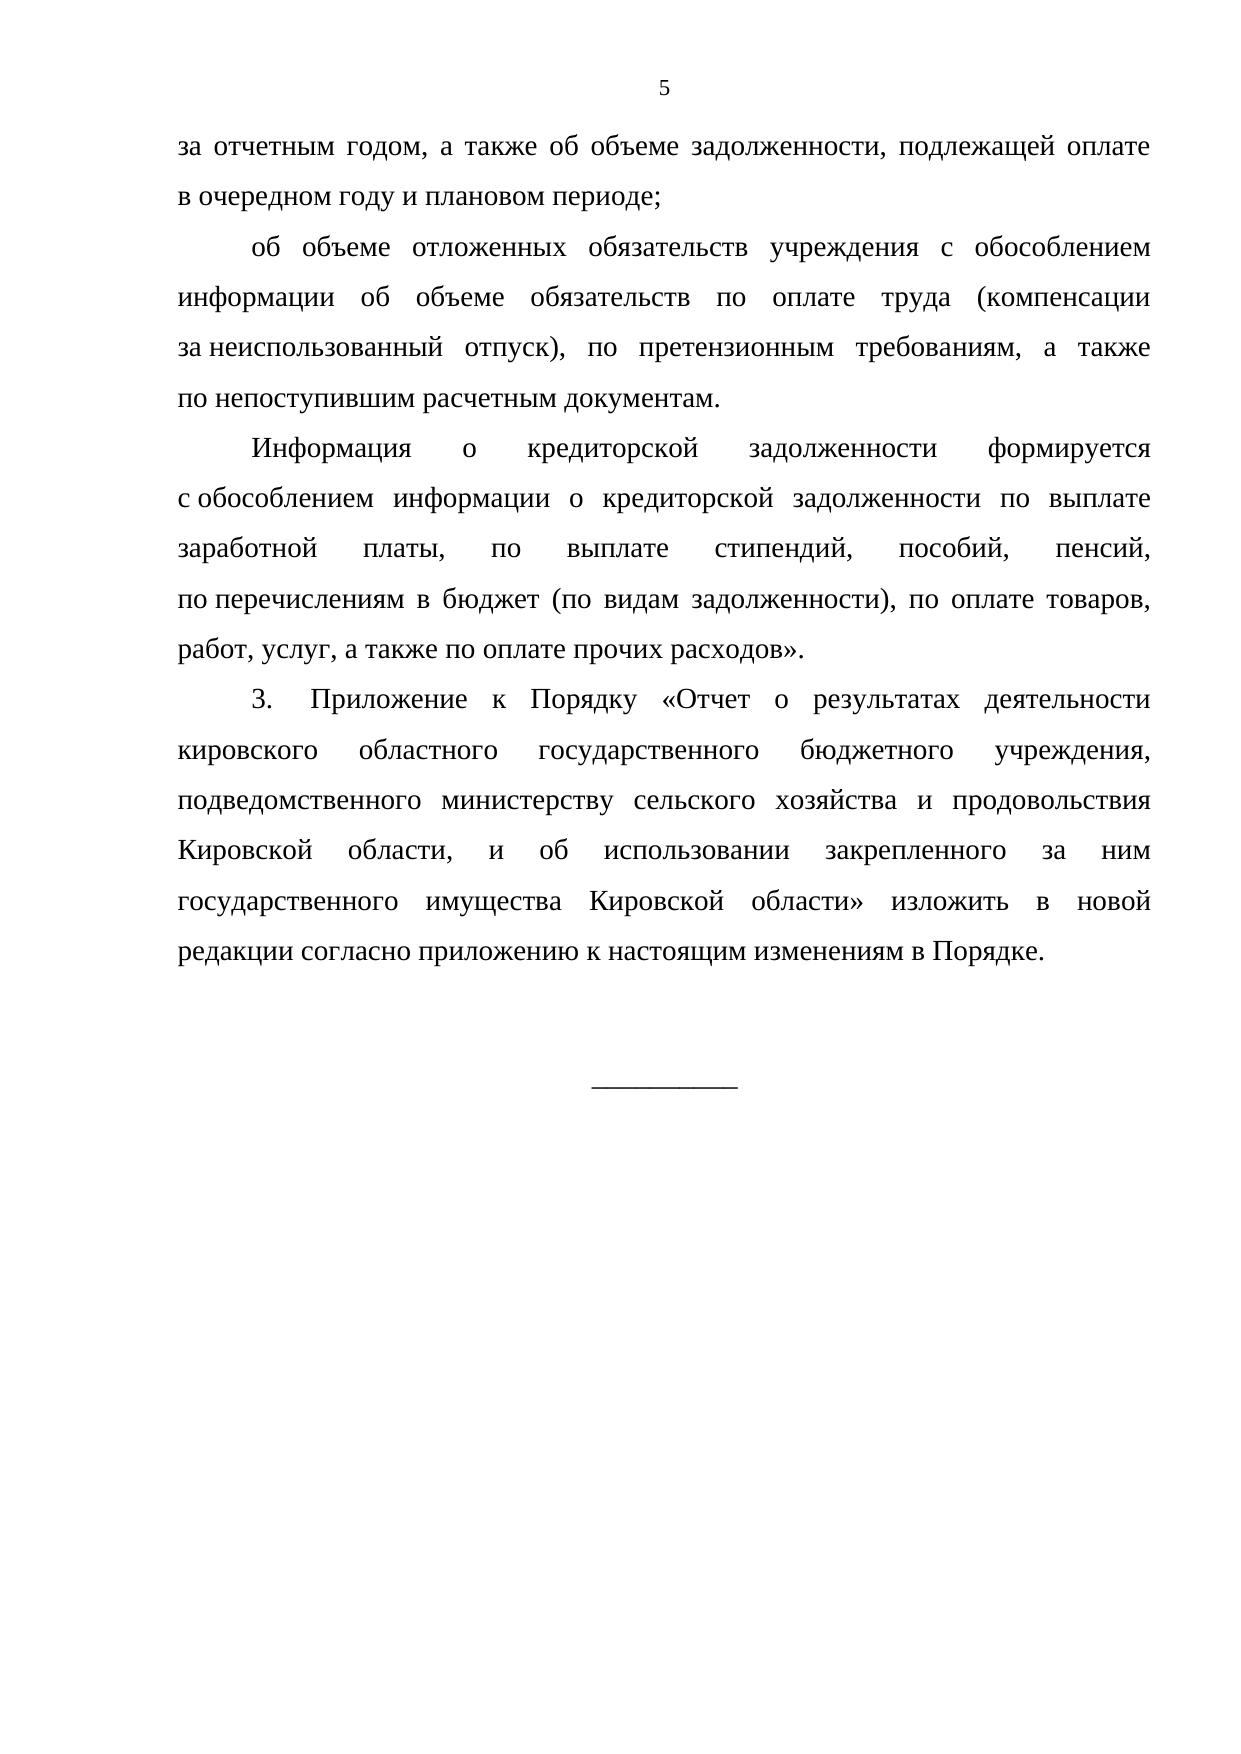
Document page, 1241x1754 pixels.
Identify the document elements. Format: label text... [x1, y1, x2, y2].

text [177, 128, 1152, 212]
text __________ [177, 1058, 1152, 1092]
text Информация о кредиторской задолженности формируется с обособлением информации о кредиторской задолженности по выплате заработной платы, по выплате стипендий, пособий, пенсий, по перечислениям в бюджет (по видам задолженности), по оплате товаров, работ, услуг, а также по оплате прочих расходов». [177, 430, 1152, 665]
text об объеме отложенных обязательств учреждения с обособлением информации об объеме обязательств по оплате труда (компенсации за неиспользованный отпуск), по претензионным требованиям, а также по непоступившим расчетным документам. [177, 229, 1152, 413]
list Приложение к Порядку «Отчет о результатах деятельности кировского областного государственного бюджетного учреждения, подведомственного министерству сельского хозяйства и продовольствия Кировской области, и об использовании закрепленного за ним государственного имущества Кировской области» изложить в новой редакции согласно приложению к настоящим изменениям в Порядке. [177, 682, 1152, 967]
